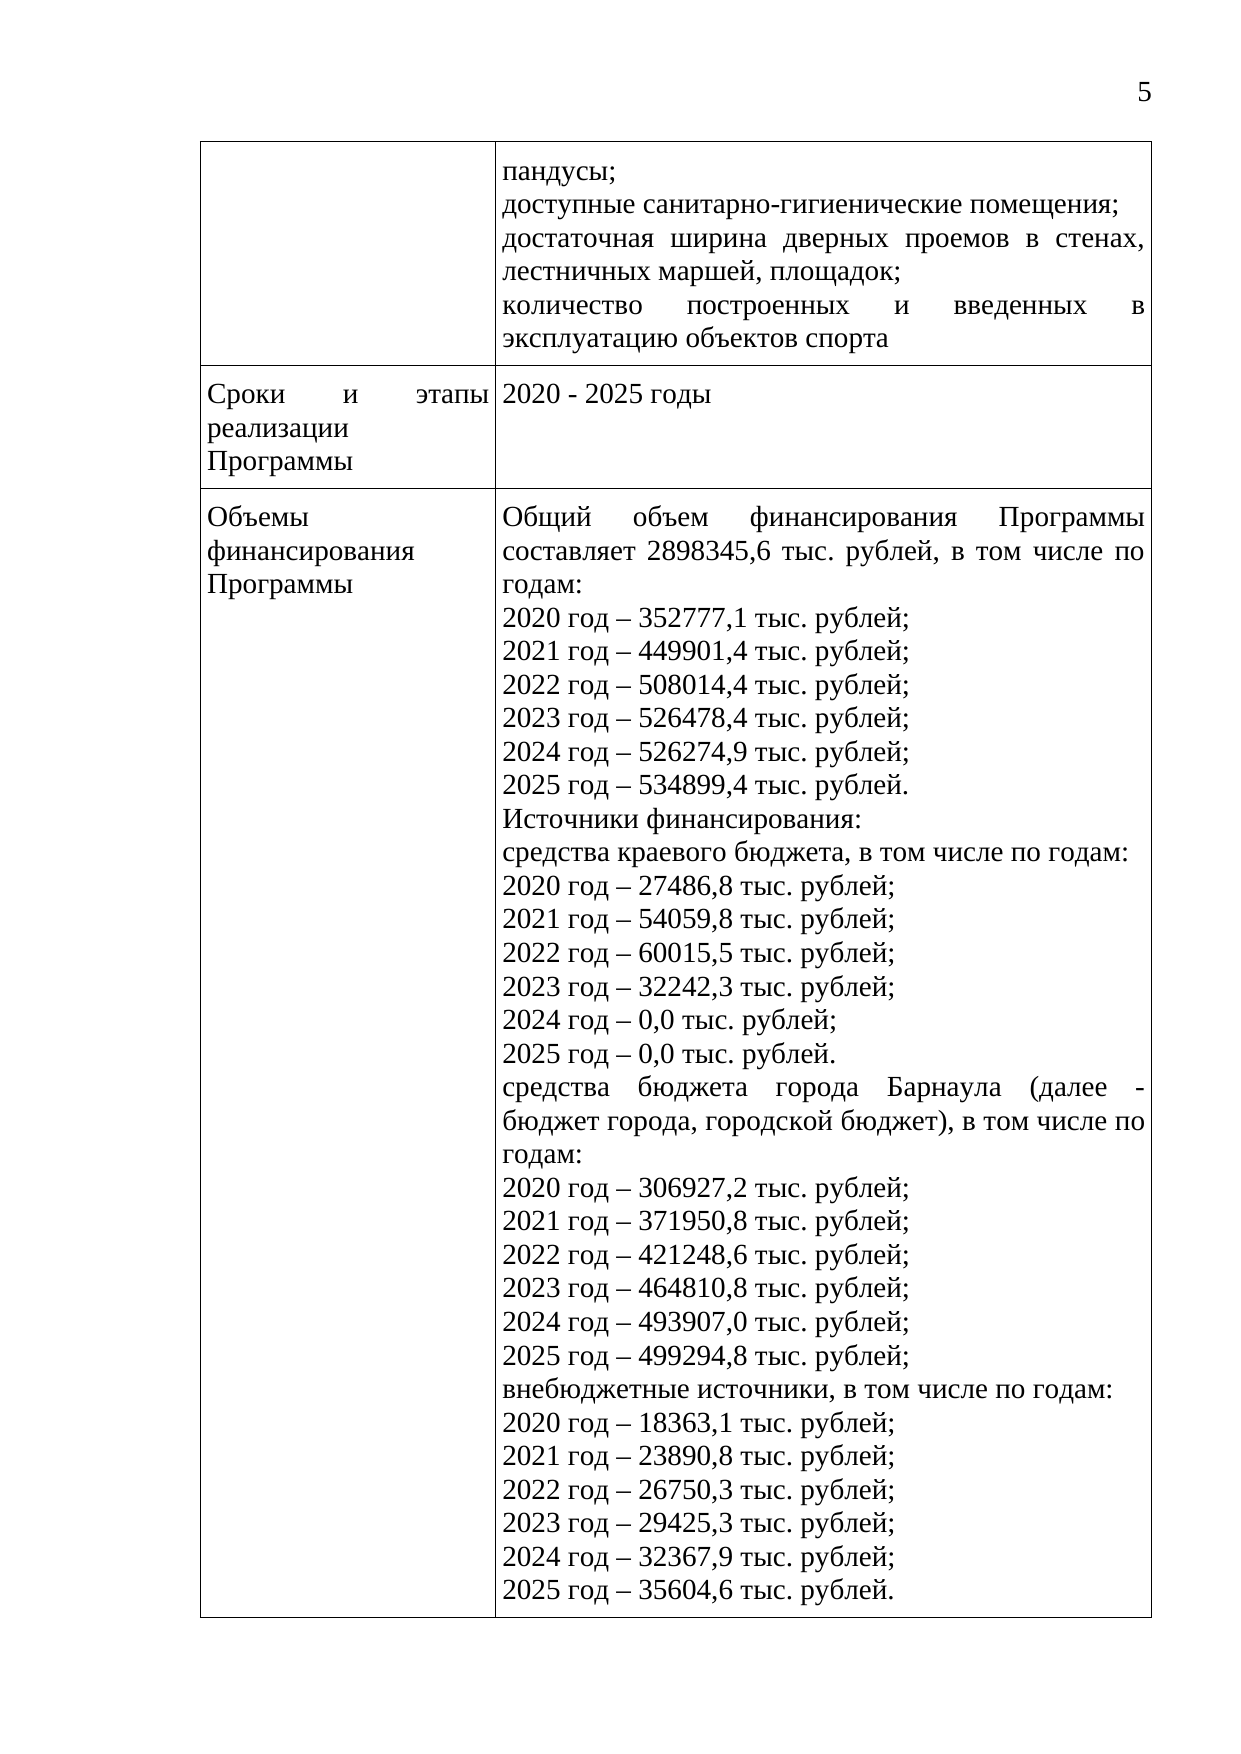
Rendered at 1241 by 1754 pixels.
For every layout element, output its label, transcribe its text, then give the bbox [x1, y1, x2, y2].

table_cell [201, 142, 495, 364]
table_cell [201, 489, 495, 1617]
table_cell Сроки и этапы реализации Программы [201, 366, 495, 487]
table_cell 2020 - 2025 годы [496, 366, 1151, 487]
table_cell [496, 142, 1151, 364]
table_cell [496, 489, 1151, 1617]
